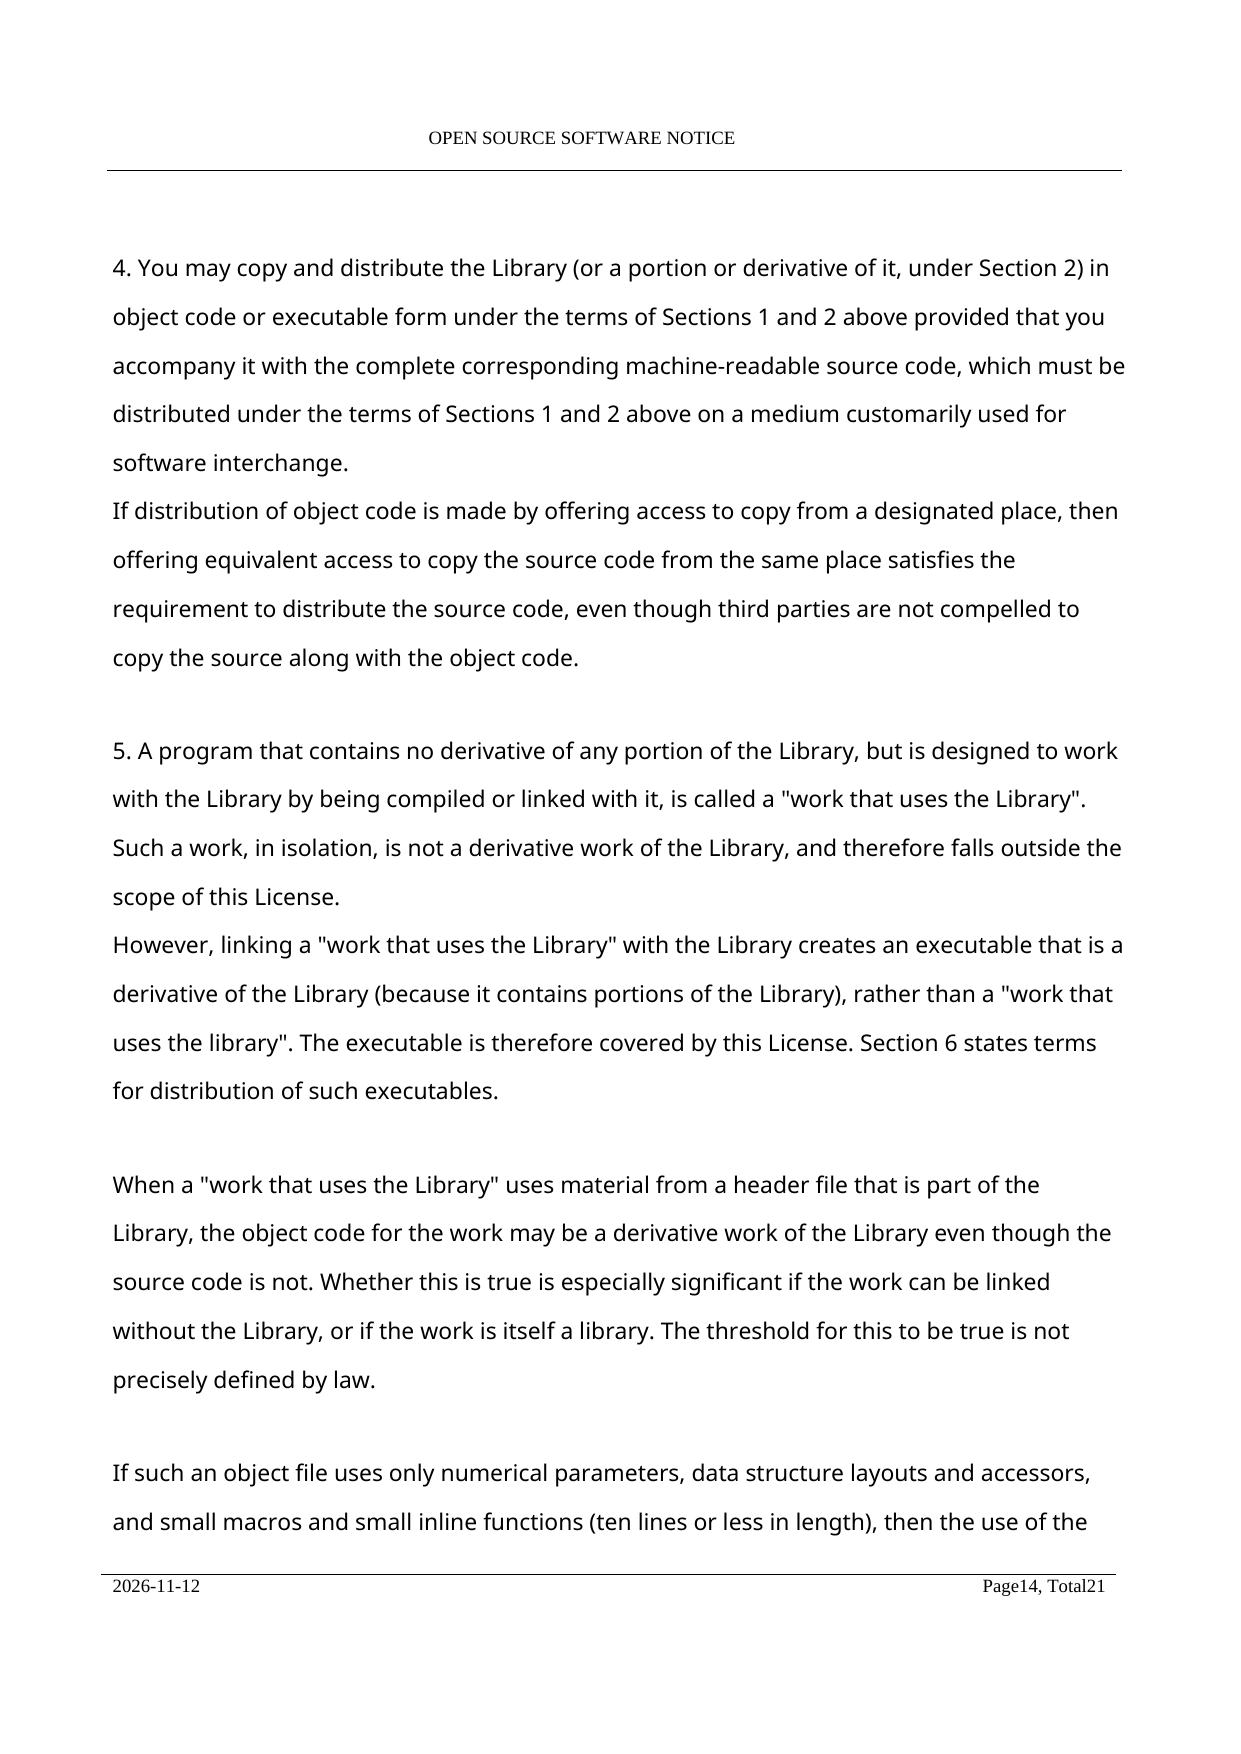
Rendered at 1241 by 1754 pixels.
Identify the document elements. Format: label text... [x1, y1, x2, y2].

text 5. A program that contains no derivative of any portion of the Library, but is designed to work with the Library by being compiled or linked with it, is called a "work that uses the Library". Such a work, in isolation, is not a derivative work of the Library, and therefore falls outside the scope of this License. [112, 734, 1128, 913]
text When a "work that uses the Library" uses material from a header file that is part of the Library, the object code for the work may be a derivative work of the Library even though the source code is not. Whether this is true is especially significant if the work can be linked without the Library, or if the work is itself a library. The threshold for this to be true is not precisely defined by law. [112, 1168, 1128, 1395]
text However, linking a "work that uses the Library" with the Library creates an executable that is a derivative of the Library (because it contains portions of the Library), rather than a "work that uses the library". The executable is therefore covered by this License. Section 6 states terms for distribution of such executables. [112, 928, 1128, 1107]
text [112, 1456, 1128, 1537]
text 4. You may copy and distribute the Library (or a portion or derivative of it, under Section 2) in object code or executable form under the terms of Sections 1 and 2 above provided that you accompany it with the complete corresponding machine-readable source code, which must be distributed under the terms of Sections 1 and 2 above on a medium customarily used for software interchange. [112, 251, 1128, 479]
text If distribution of object code is made by offering access to copy from a designated place, then offering equivalent access to copy the source code from the same place satisfies the requirement to distribute the source code, even though third parties are not compelled to copy the source along with the object code. [112, 494, 1128, 673]
